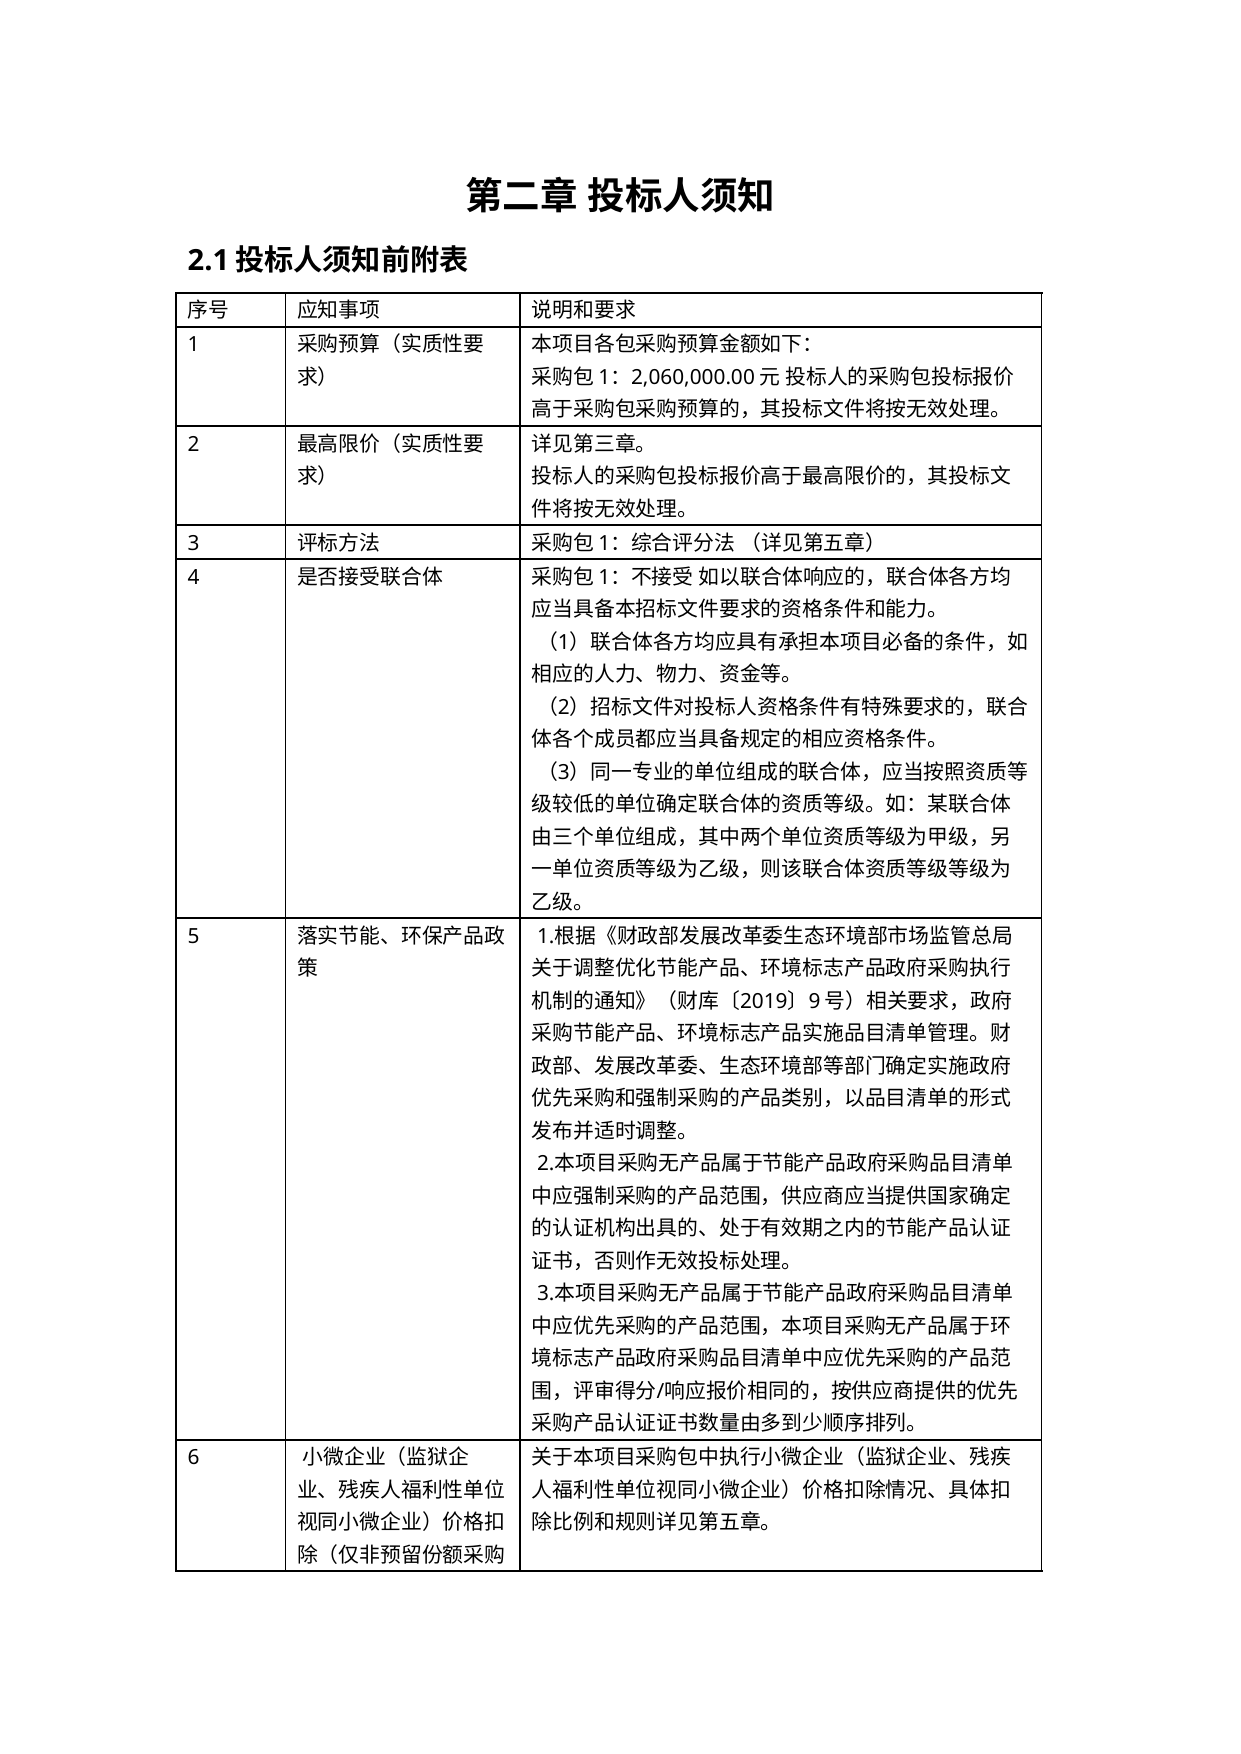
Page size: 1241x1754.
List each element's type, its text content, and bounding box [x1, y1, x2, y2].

table_cell 落实节能、环保产品政策 [286, 919, 519, 1439]
text 第二章 投标人须知 [187, 162, 1053, 227]
table_cell 详见第三章。 投标人的采购包投标报价高于最高限价的，其投标文件将按无效处理。 [521, 427, 1041, 524]
table_cell 最高限价（实质性要求） [286, 427, 519, 524]
table_cell 4 [177, 560, 285, 917]
table_cell 5 [177, 919, 285, 1439]
table_cell 采购预算（实质性要求） [286, 328, 519, 425]
table_cell 评标方法 [286, 526, 519, 558]
text 2.1投标人须知前附表 [187, 227, 1053, 292]
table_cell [286, 1441, 519, 1570]
table_header 说明和要求 [521, 294, 1041, 326]
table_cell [521, 1441, 1041, 1570]
table_header 序号 [177, 294, 285, 326]
table_cell 1 [177, 328, 285, 425]
table_cell 本项目各包采购预算金额如下： 采购包1：2,060,000.00元 投标人的采购包投标报价高于采购包采购预算的，其投标文件将按无效处理。 [521, 328, 1041, 425]
table_cell 采购包1：不接受 如以联合体响应的，联合体各方均应当具备本招标文件要求的资格条件和能力。 （1）联合体各方均应具有承担本项目必备的条件，如相应的人力、物力、资金等。 （2）招标文件对投标人资格条件有特殊要求的，联合体各个成员都应当具备规定的相应资格条件。 （3）同一专业的单位组成的联合体，应当按照资质等级较低的单位确定联合体的资质等级。如：某联合体由三个单位组成，其中两个单位资质等级为甲级，另一单位资质等级为乙级，则该联合体资质等级等级为乙级。 [521, 560, 1041, 917]
table_cell 是否接受联合体 [286, 560, 519, 917]
table_cell 2 [177, 427, 285, 524]
table_header 应知事项 [286, 294, 519, 326]
table_cell 3 [177, 526, 285, 558]
table_cell 1.根据《财政部发展改革委生态环境部市场监管总局关于调整优化节能产品、环境标志产品政府采购执行机制的通知》（财库〔2019〕9号）相关要求，政府采购节能产品、环境标志产品实施品目清单管理。财政部、发展改革委、生态环境部等部门确定实施政府优先采购和强制采购的产品类别，以品目清单的形式发布并适时调整。 2.本项目采购无产品属于节能产品政府采购品目清单中应强制采购的产品范围，供应商应当提供国家确定的认证机构出具的、处于有效期之内的节能产品认证证书，否则作无效投标处理。 3.本项目采购无产品属于节能产品政府采购品目清单中应优先采购的产品范围，本项目采购无产品属于环境标志产品政府采购品目清单中应优先采购的产品范围，评审得分/响应报价相同的，按供应商提供的优先采购产品认证证书数量由多到少顺序排列。 [521, 919, 1041, 1439]
table_cell 6 [177, 1441, 285, 1570]
table_cell 采购包1：综合评分法 （详见第五章） [521, 526, 1041, 558]
